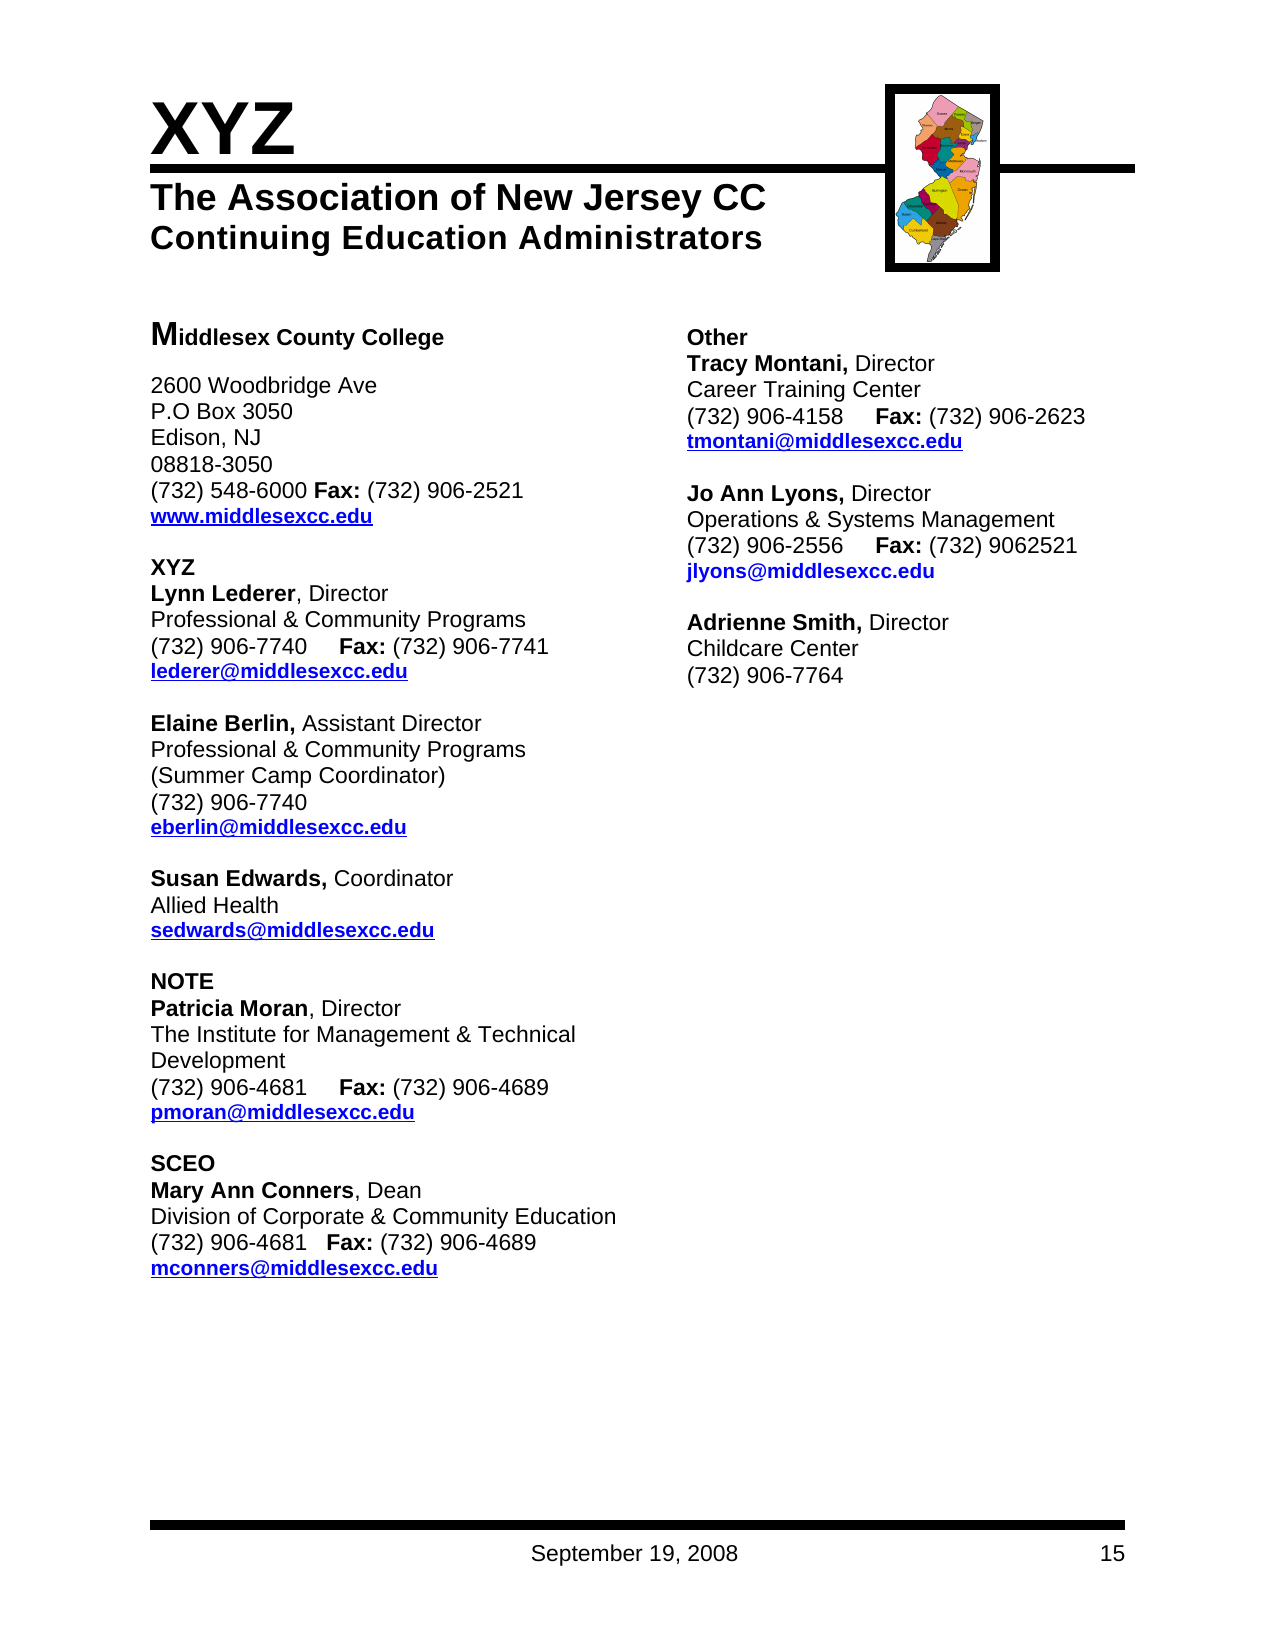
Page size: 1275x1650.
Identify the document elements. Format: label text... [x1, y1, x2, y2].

table_header Other Tracy Montani, Director Career Training Center (732) 906-4158 Fax: (732) 906-2623 tmontani@middlesexcc.edu Jo Ann Lyons, Director Operations & Systems Management (732) 906-2556 Fax: (732) 9062521 jlyons@middlesexcc.edu Adrienne Smith, Director Childcare Center (732) 906-7764 [675, 312, 1107, 1280]
picture [895, 94, 990, 263]
table_header Middlesex County College 2600 Woodbridge Ave P.O Box 3050 Edison, NJ 08818-3050 (732) 548-6000 Fax: (732) 906-2521 www.middlesexcc.edu XYZ Lynn Lederer, Director Professional & Community Programs (732) 906-7740 Fax: (732) 906-7741 lederer@middlesexcc.edu Elaine Berlin, Assistant Director Professional & Community Programs (Summer Camp Coordinator) (732) 906-7740 eberlin@middlesexcc.edu Susan Edwards, Coordinator Allied Health sedwards@middlesexcc.edu NOTE Patricia Moran, Director The Institute for Management & Technical Development (732) 906-4681 Fax: (732) 906-4689 pmoran@middlesexcc.edu SCEO Mary Ann Conners, Dean Division of Corporate & Community Education (732) 906-4681 Fax: (732) 906-4689 mconners@middlesexcc.edu [139, 312, 675, 1280]
